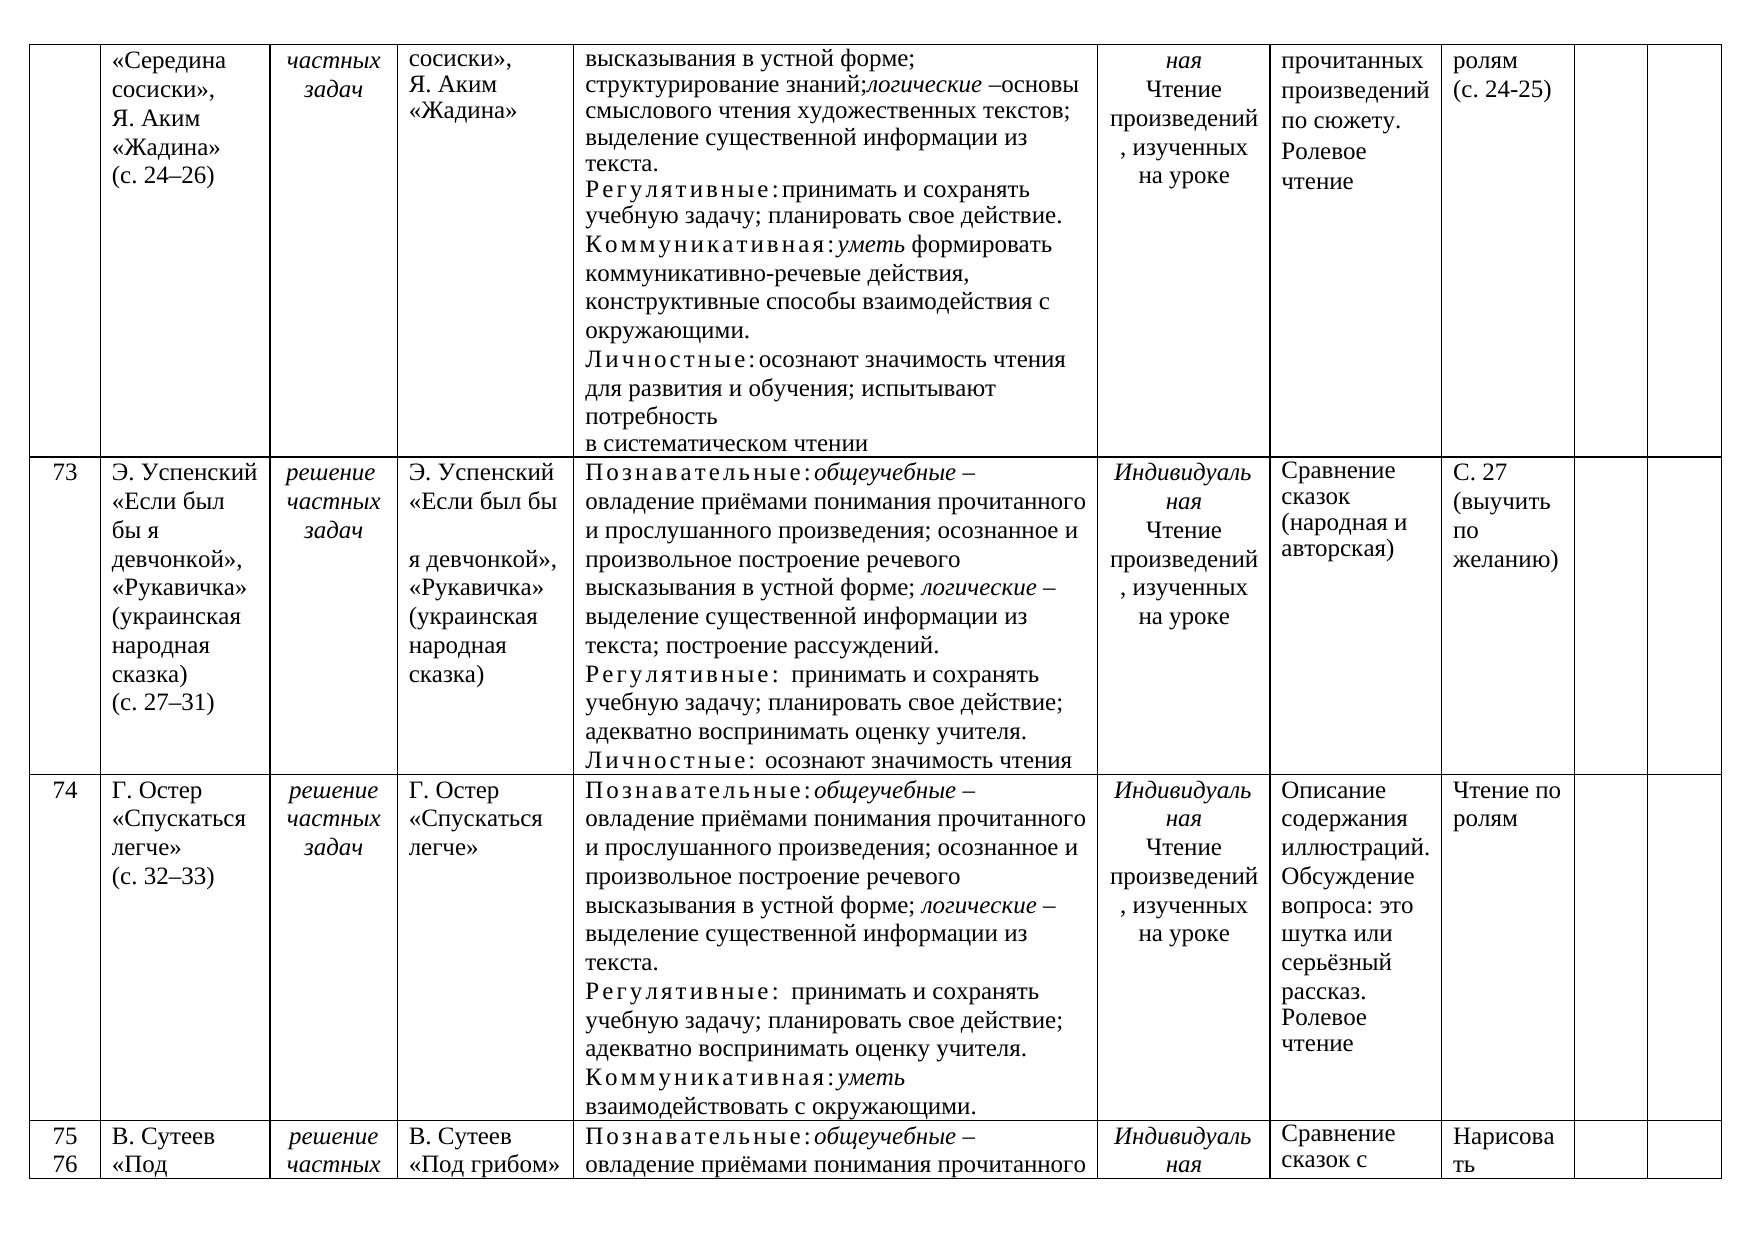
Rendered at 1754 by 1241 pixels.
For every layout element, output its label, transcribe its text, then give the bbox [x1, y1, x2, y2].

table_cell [1098, 45, 1269, 456]
table_cell решение частных задач [271, 458, 397, 774]
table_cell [1271, 1121, 1441, 1178]
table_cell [574, 1121, 1097, 1178]
table_cell С. 27 (выучить по желанию) [1442, 458, 1574, 774]
table_cell Индивидуальная Чтение произведений, изученных на уроке [1098, 458, 1269, 774]
table_cell Описание содержания иллюстраций. Обсуждение вопроса: это шутка или серьёзный рассказ. Ролевое чтение [1271, 775, 1441, 1120]
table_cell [398, 1121, 573, 1178]
table_cell [1575, 1121, 1647, 1178]
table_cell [101, 45, 269, 456]
table_cell Э. Успенский «Если был бы я девчонкой», «Рукавичка» (украинская народная сказка) (с. 27–31) [101, 458, 269, 774]
table_cell 75 76 [30, 1121, 100, 1178]
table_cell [1271, 45, 1441, 456]
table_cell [1098, 1121, 1269, 1178]
table_cell Э. Успенский «Если был бы я девчонкой», «Рукавичка» (украинская народная сказка) [398, 458, 573, 774]
table_cell [1648, 458, 1721, 774]
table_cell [1442, 1121, 1574, 1178]
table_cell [574, 45, 1097, 456]
table_cell 72 [30, 45, 100, 456]
table_cell [1648, 775, 1721, 1120]
table_cell Познавательные:общеучебные – овладение приёмами понимания прочитанного и прослушанного произведения; осознанное и произвольное построение речевого высказывания в устной форме; логические – выделение существенной информации из текста; построение рассуждений. Регулятивные: принимать и сохранять учебную задачу; планировать свое действие; адекватно воспринимать оценку учителя. Личностные: осознают значимость чтения [574, 458, 1097, 774]
table_cell [1648, 1121, 1721, 1178]
table_cell Индивидуальная Чтение произведений, изученных на уроке [1098, 775, 1269, 1120]
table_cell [101, 1121, 269, 1178]
table_cell Сравнение сказок (народная и авторская) [1271, 458, 1441, 774]
table_cell [1575, 775, 1647, 1120]
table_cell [398, 45, 573, 456]
table_cell решение частных задач [271, 775, 397, 1120]
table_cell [271, 45, 397, 456]
table_cell [1575, 45, 1647, 456]
table_cell Чтение по ролям [1442, 775, 1574, 1120]
table_cell 74 [30, 775, 100, 1120]
table_cell Г. Остер «Спускаться легче» (с. 32–33) [101, 775, 269, 1120]
table_cell 73 [30, 458, 100, 774]
table_cell Познавательные:общеучебные – овладение приёмами понимания прочитанного и прослушанного произведения; осознанное и произвольное построение речевого высказывания в устной форме; логические – выделение существенной информации из текста. Регулятивные: принимать и сохранять учебную задачу; планировать свое действие; адекватно воспринимать оценку учителя. Коммуникативная:уметь взаимодействовать с окружающими. [574, 775, 1097, 1120]
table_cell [1442, 45, 1574, 456]
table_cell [271, 1121, 397, 1178]
table_cell [1575, 458, 1647, 774]
table_cell Г. Остер «Спускаться легче» [398, 775, 573, 1120]
table_cell [1648, 45, 1721, 456]
